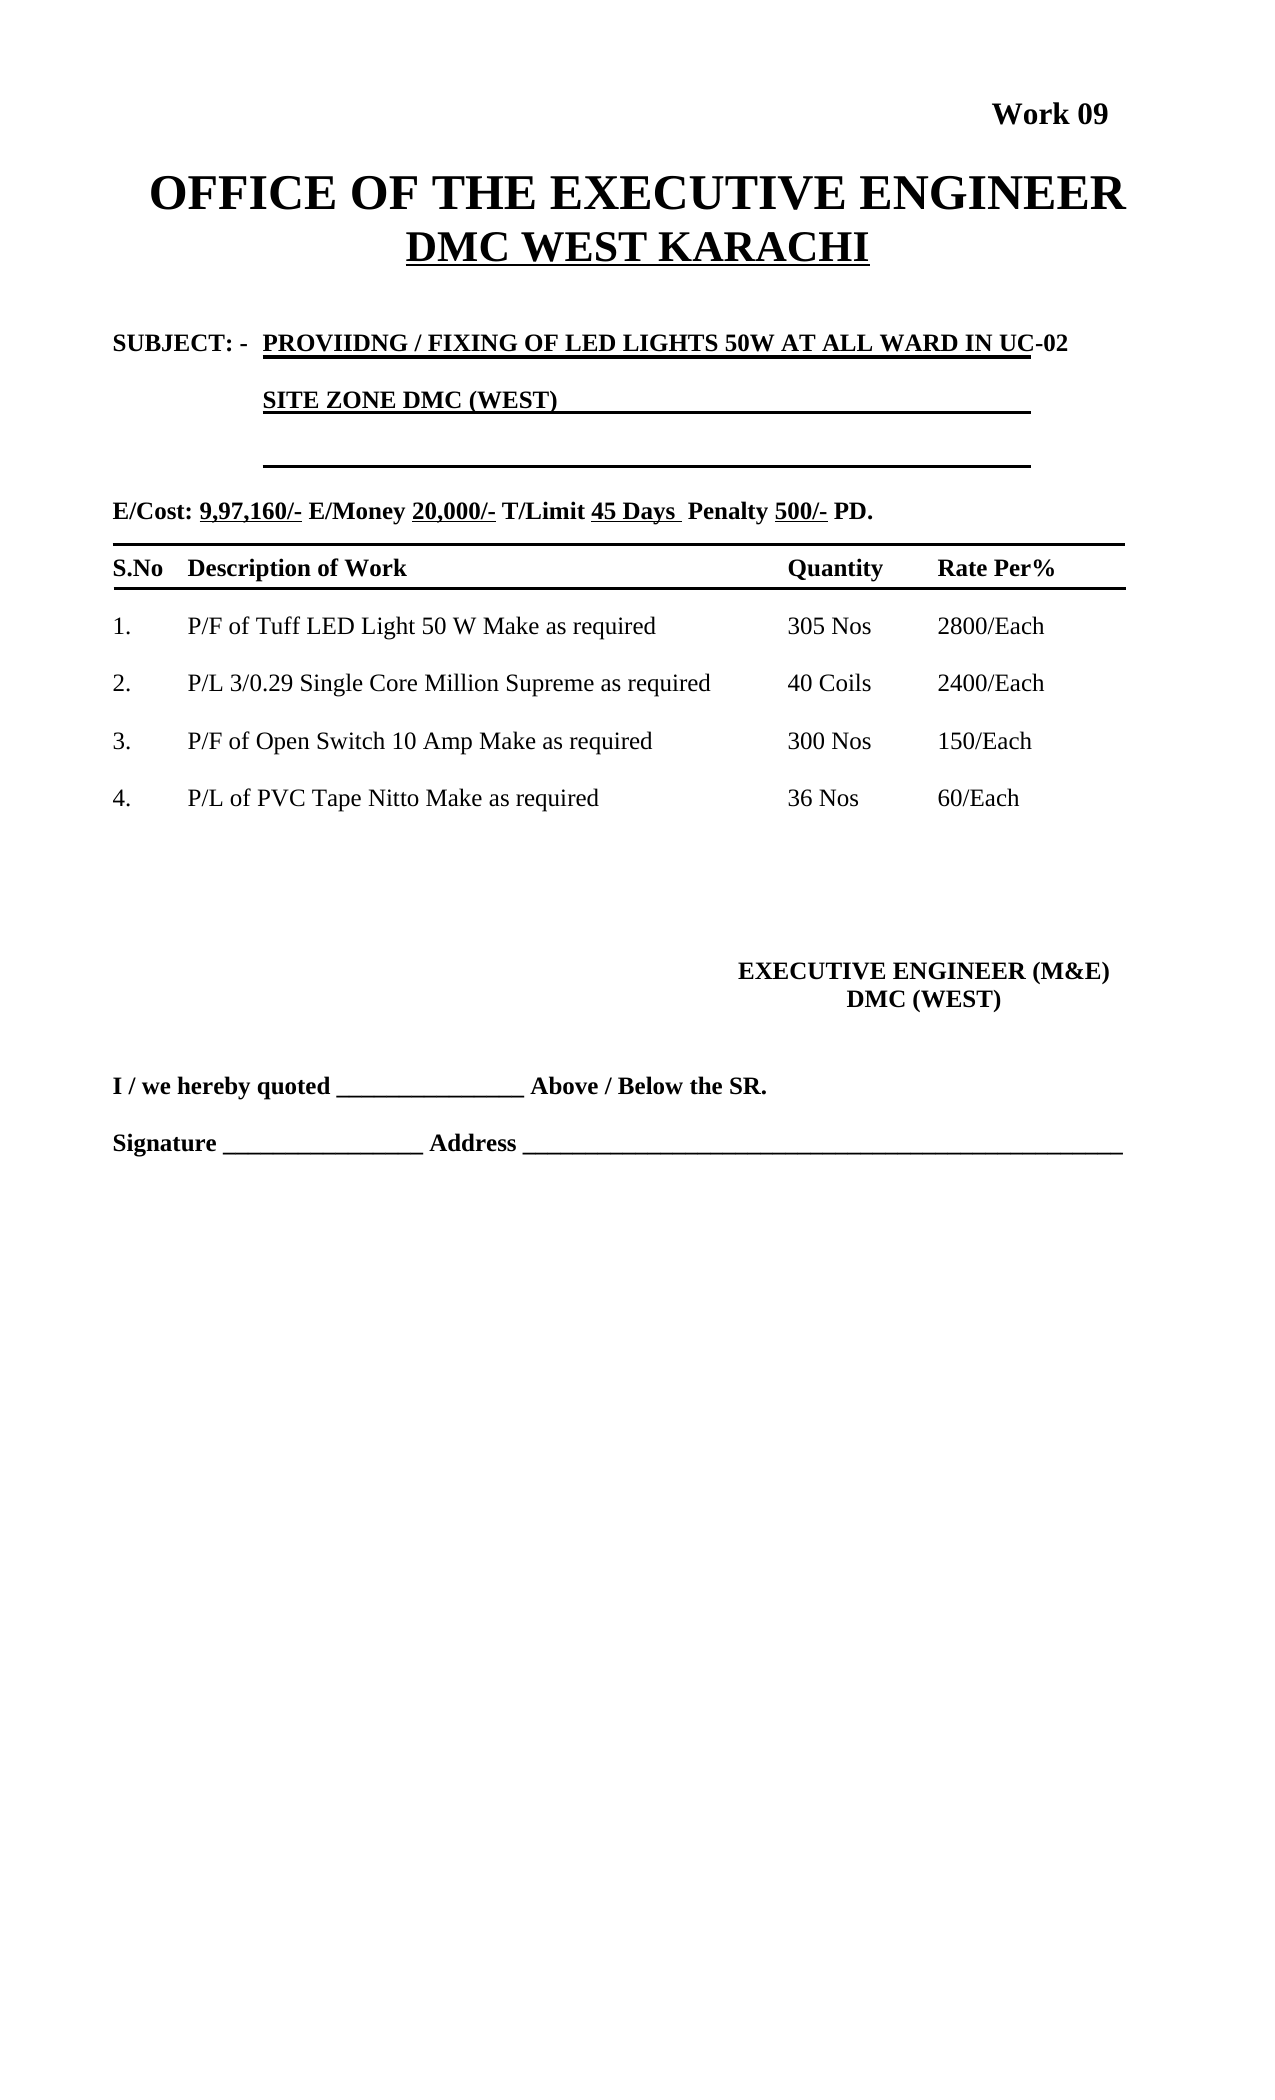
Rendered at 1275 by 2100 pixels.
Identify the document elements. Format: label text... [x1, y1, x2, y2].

text 4. P/L of PVC Tape Nitto Make as required 36 Nos 60/Each [112, 783, 1162, 812]
text E/Cost: 9,97,160/- E/Money 20,000/- T/Limit 45 Days Penalty 500/- PD. [112, 496, 1162, 524]
text Signature ________________ Address ________________________________________________ [112, 1128, 1162, 1157]
text SUBJECT: - PROVIIDNG / FIXING OF LED LIGHTS 50W AT ALL WARD IN UC-02 [112, 328, 1162, 357]
text S.No Description of Work Quantity Rate Per% [112, 553, 1162, 582]
text OFFICE OF THE EXECUTIVE ENGINEER [112, 163, 1162, 220]
text 1. P/F of Tuff LED Light 50 W Make as required 305 Nos 2800/Each [112, 611, 1162, 639]
text 2. P/L 3/0.29 Single Core Million Supreme as required 40 Coils 2400/Each [112, 668, 1162, 697]
text I / we hereby quoted _______________ Above / Below the SR. [112, 1071, 1162, 1099]
text DMC (WEST) [685, 984, 1162, 1013]
text EXECUTIVE ENGINEER (M&E) [685, 956, 1162, 984]
text DMC WEST KARACHI [112, 220, 1162, 271]
text 3. P/F of Open Switch 10 Amp Make as required 300 Nos 150/Each [112, 726, 1162, 754]
text SITE ZONE DMC (WEST) [112, 386, 1162, 414]
